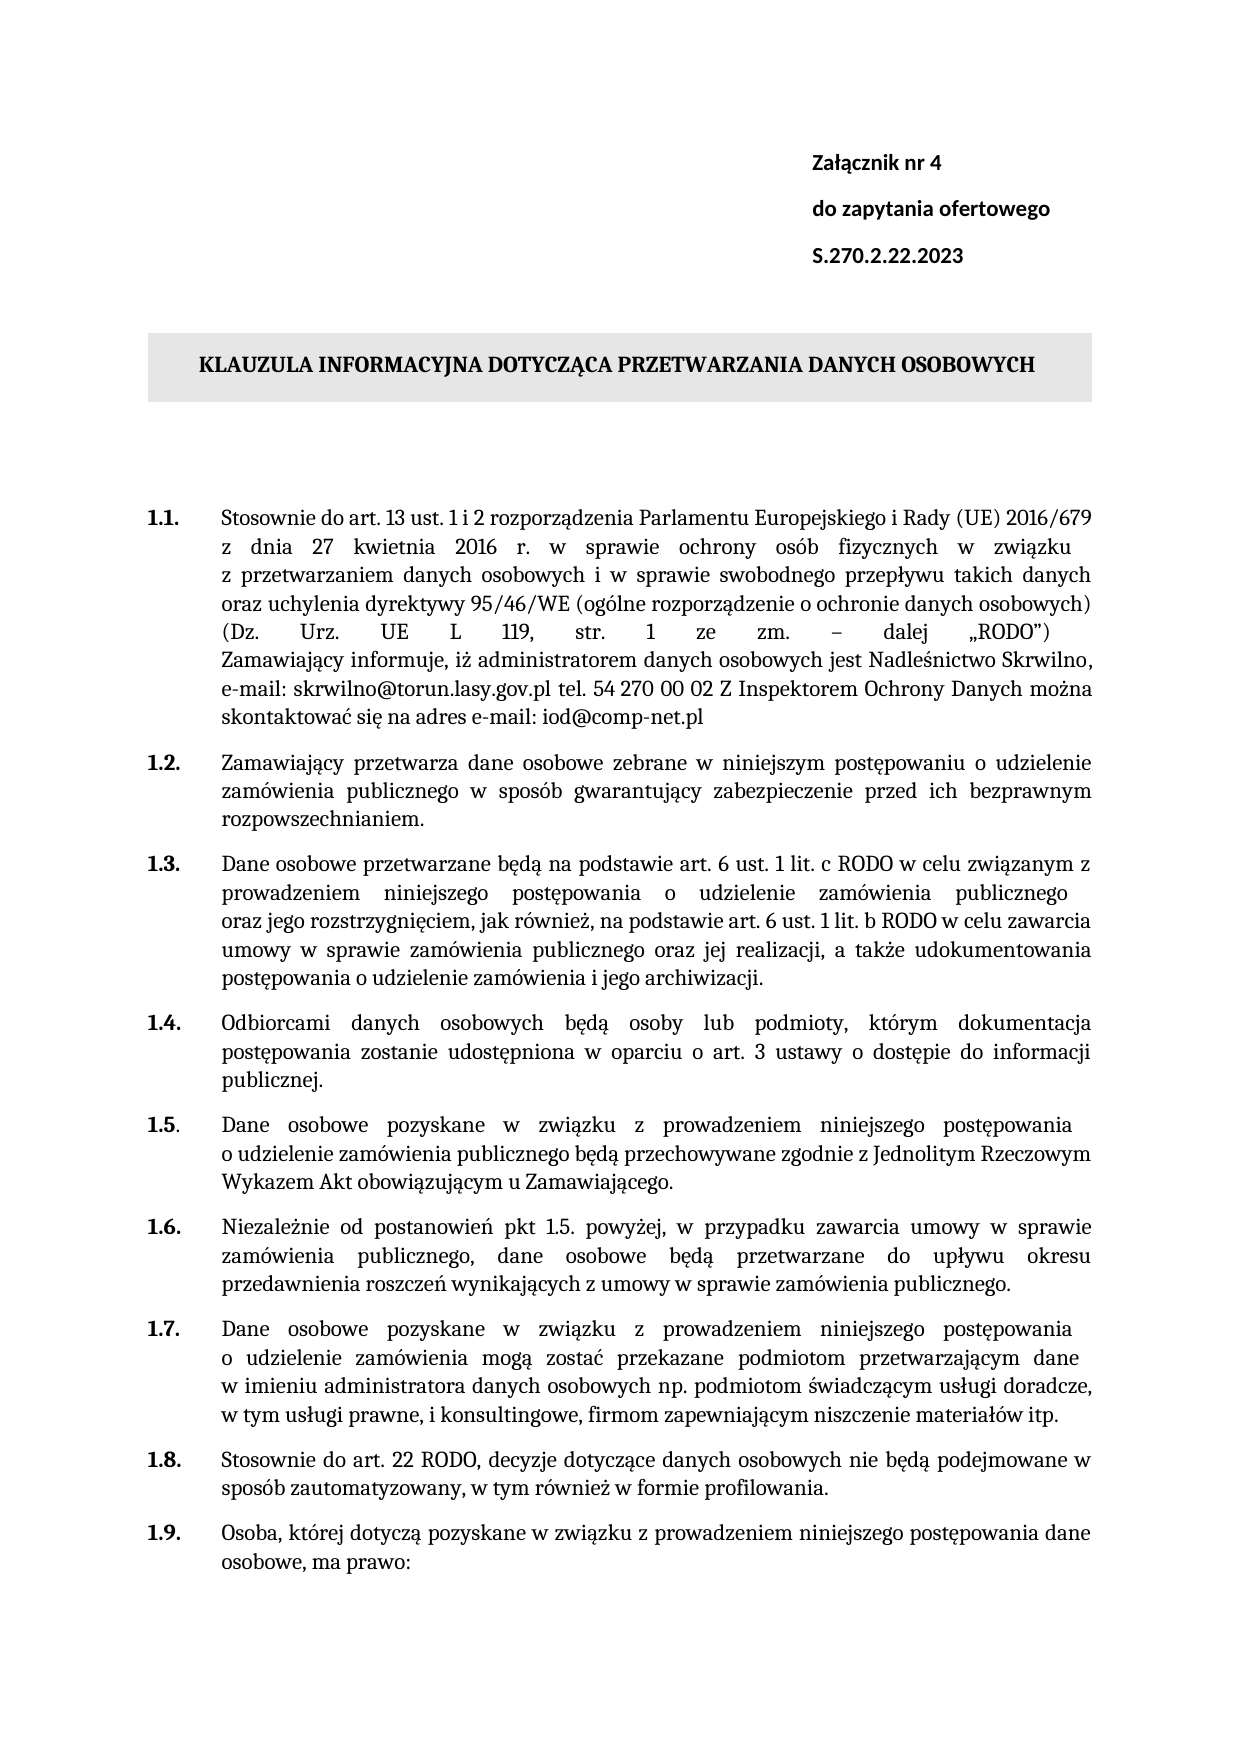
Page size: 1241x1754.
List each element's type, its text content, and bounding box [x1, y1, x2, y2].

table_header KLAUZULA INFORMACYJNA DOTYCZĄCA PRZETWARZANIA DANYCH OSOBOWYCH [148, 333, 1092, 402]
text 1.7. Dane osobowe pozyskane w związku z prowadzeniem niniejszego postępowania o udzielenie zamówienia mogą zostać przekazane podmiotom przetwarzającym dane w imieniu administratora danych osobowych np. podmiotom świadczącym usługi doradcze, w tym usługi prawne, i konsultingowe, firmom zapewniającym niszczenie materiałów itp. [148, 1316, 1093, 1428]
text 1.2. Zamawiający przetwarza dane osobowe zebrane w niniejszym postępowaniu o udzielenie zamówienia publicznego w sposób gwarantujący zabezpieczenie przed ich bezprawnym rozpowszechnianiem. [148, 749, 1093, 832]
text 1.5. Dane osobowe pozyskane w związku z prowadzeniem niniejszego postępowania o udzielenie zamówienia publicznego będą przechowywane zgodnie z Jednolitym Rzeczowym Wykazem Akt obowiązującym u Zamawiającego. [148, 1112, 1093, 1195]
text S.270.2.22.2023 [148, 241, 1093, 269]
text 1.4. Odbiorcami danych osobowych będą osoby lub podmioty, którym dokumentacja postępowania zostanie udostępniona w oparciu o art. 3 ustawy o dostępie do informacji publicznej. [148, 1010, 1093, 1093]
text 1.6. Niezależnie od postanowień pkt 1.5. powyżej, w przypadku zawarcia umowy w sprawie zamówienia publicznego, dane osobowe będą przetwarzane do upływu okresu przedawnienia roszczeń wynikających z umowy w sprawie zamówienia publicznego. [148, 1214, 1093, 1297]
text 1.1. Stosownie do art. 13 ust. 1 i 2 rozporządzenia Parlamentu Europejskiego i Rady (UE) 2016/679 z dnia 27 kwietnia 2016 r. w sprawie ochrony osób fizycznych w związku z przetwarzaniem danych osobowych i w sprawie swobodnego przepływu takich danych oraz uchylenia dyrektywy 95/46/WE (ogólne rozporządzenie o ochronie danych osobowych) (Dz. Urz. UE L 119, str. 1 ze zm. – dalej „RODO”) Zamawiający informuje, iż administratorem danych osobowych jest Nadleśnictwo Skrwilno, e-mail: skrwilno@torun.lasy.gov.pl tel. 54 270 00 02 Z Inspektorem Ochrony Danych można skontaktować się na adres e-mail: iod@comp-net.pl [148, 505, 1093, 731]
text Załącznik nr 4 [148, 148, 1093, 176]
text do zapytania ofertowego [148, 194, 1093, 222]
text 1.9. Osoba, której dotyczą pozyskane w związku z prowadzeniem niniejszego postępowania dane osobowe, ma prawo: [148, 1520, 1093, 1575]
text 1.3. Dane osobowe przetwarzane będą na podstawie art. 6 ust. 1 lit. c RODO w celu związanym z prowadzeniem niniejszego postępowania o udzielenie zamówienia publicznego oraz jego rozstrzygnięciem, jak również, na podstawie art. 6 ust. 1 lit. b RODO w celu zawarcia umowy w sprawie zamówienia publicznego oraz jej realizacji, a także udokumentowania postępowania o udzielenie zamówienia i jego archiwizacji. [148, 851, 1093, 991]
text 1.8. Stosownie do art. 22 RODO, decyzje dotyczące danych osobowych nie będą podejmowane w sposób zautomatyzowany, w tym również w formie profilowania. [148, 1446, 1093, 1501]
